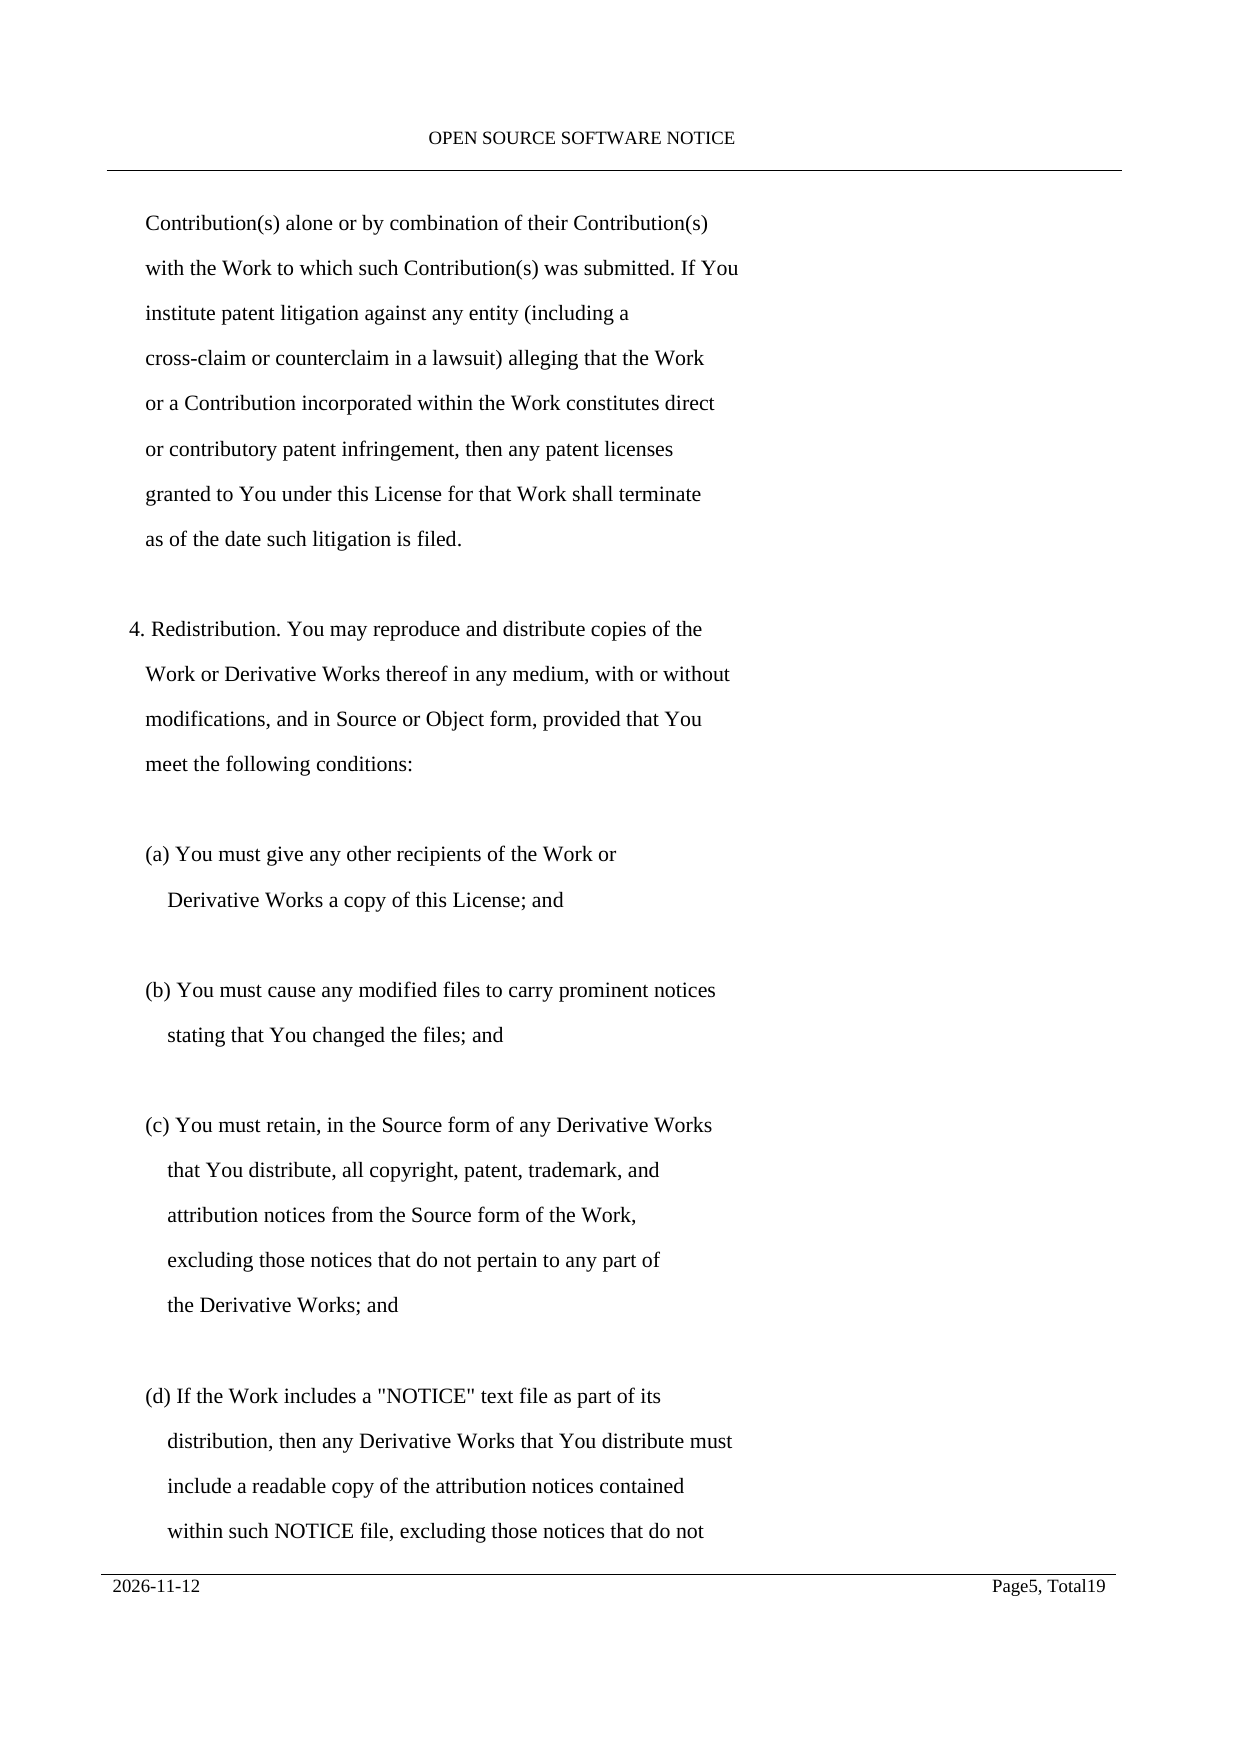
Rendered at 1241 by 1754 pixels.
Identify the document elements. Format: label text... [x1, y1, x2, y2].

text stating that You changed the files; and [112, 1018, 1128, 1051]
text Derivative Works a copy of this License; and [112, 883, 1128, 915]
text granted to You under this License for that Work shall terminate [112, 477, 1128, 509]
text that You distribute, all copyright, patent, trademark, and [112, 1153, 1128, 1186]
text (c) You must retain, in the Source form of any Derivative Works [112, 1108, 1128, 1141]
text (d) If the Work includes a "NOTICE" text file as part of its [112, 1379, 1128, 1412]
text distribution, then any Derivative Works that You distribute must [112, 1424, 1128, 1457]
text or a Contribution incorporated within the Work constitutes direct [112, 387, 1128, 419]
text within such NOTICE file, excluding those notices that do not [112, 1514, 1128, 1547]
text (a) You must give any other recipients of the Work or [112, 838, 1128, 870]
text attribution notices from the Source form of the Work, [112, 1199, 1128, 1231]
text (b) You must cause any modified files to carry prominent notices [112, 973, 1128, 1006]
text the Derivative Works; and [112, 1289, 1128, 1321]
text with the Work to which such Contribution(s) was submitted. If You [112, 251, 1128, 284]
text as of the date such litigation is filed. [112, 522, 1128, 554]
text modifications, and in Source or Object form, provided that You [112, 702, 1128, 735]
text excluding those notices that do not pertain to any part of [112, 1244, 1128, 1276]
text meet the following conditions: [112, 748, 1128, 780]
text Work or Derivative Works thereof in any medium, with or without [112, 657, 1128, 690]
text institute patent litigation against any entity (including a [112, 297, 1128, 329]
text include a readable copy of the attribution notices contained [112, 1469, 1128, 1502]
text 4. Redistribution. You may reproduce and distribute copies of the [112, 612, 1128, 645]
text or contributory patent infringement, then any patent licenses [112, 432, 1128, 464]
text cross-claim or counterclaim in a lawsuit) alleging that the Work [112, 342, 1128, 374]
text Contribution(s) alone or by combination of their Contribution(s) [112, 206, 1128, 239]
